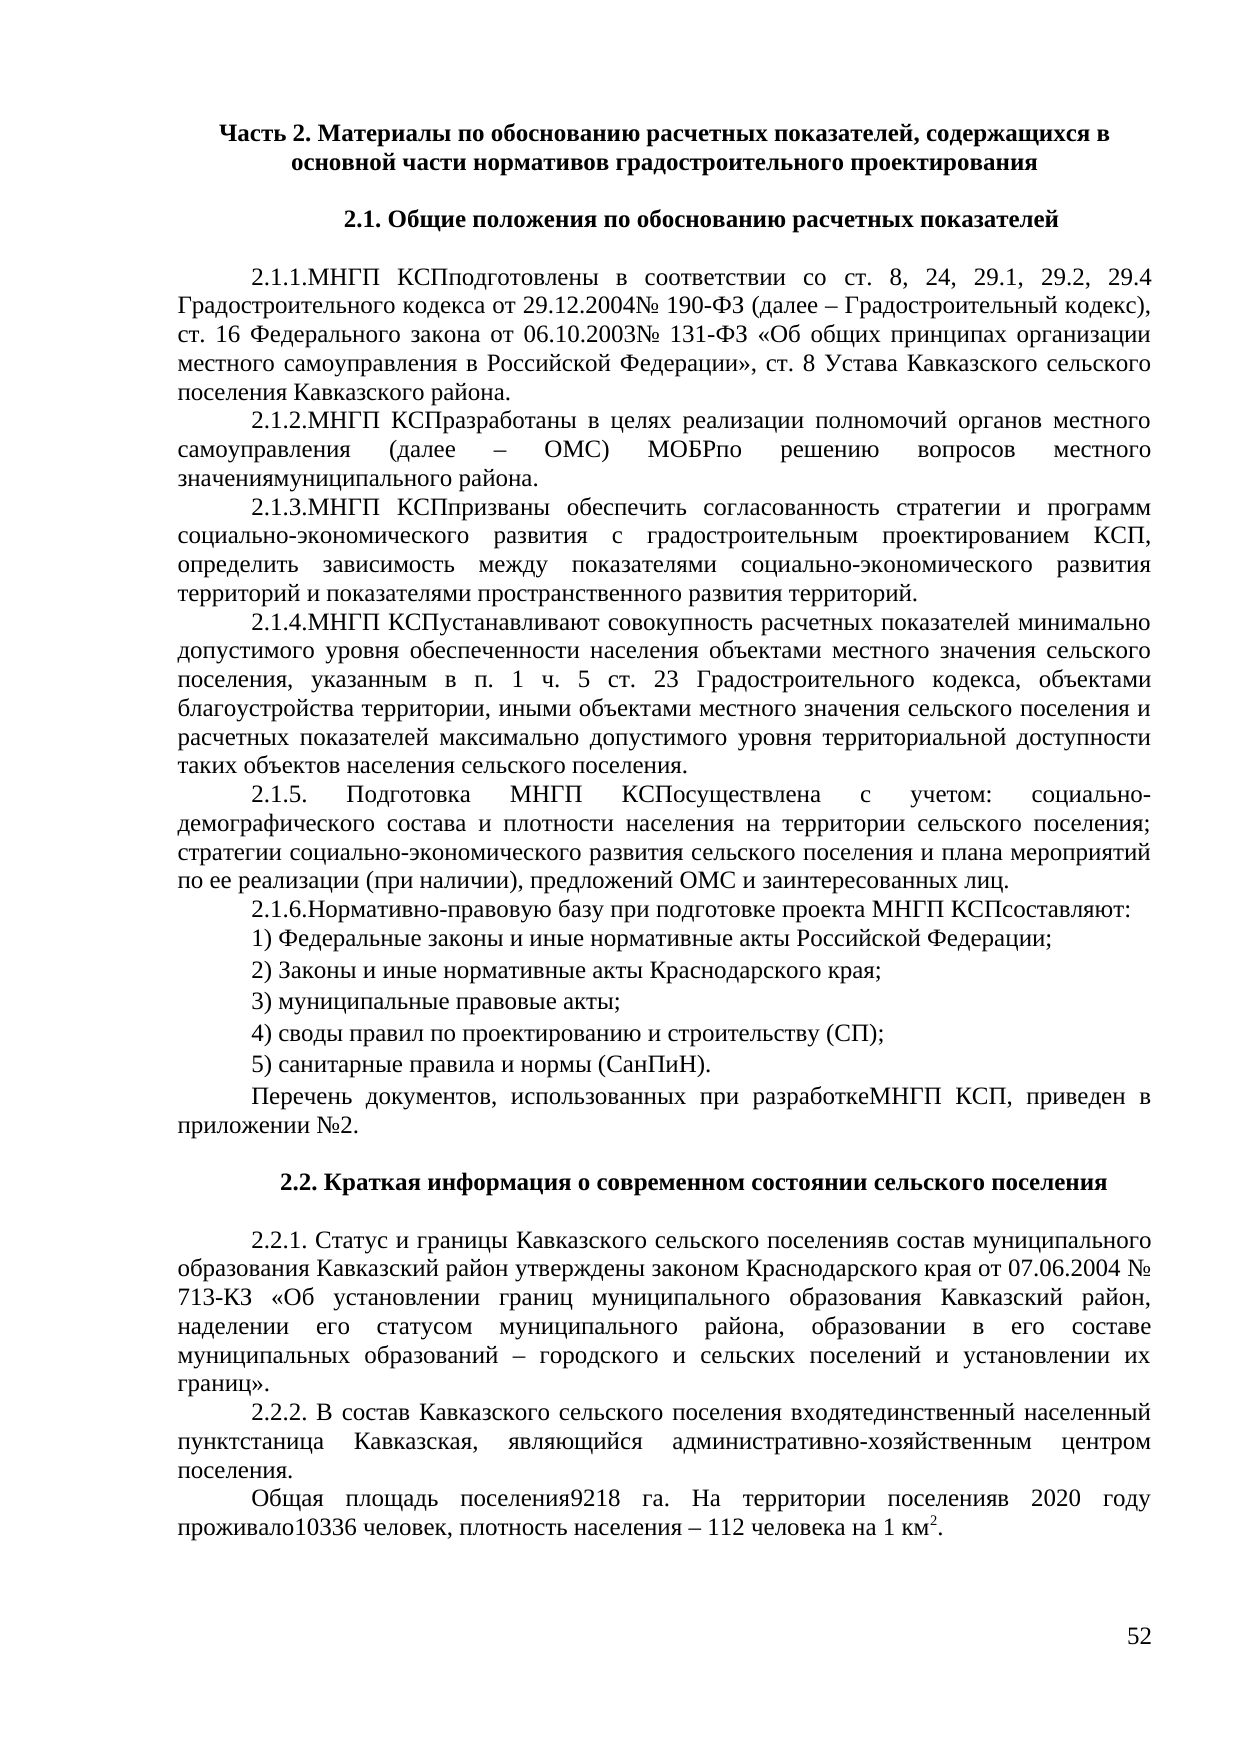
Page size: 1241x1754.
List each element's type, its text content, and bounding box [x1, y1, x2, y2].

text 2.2.1. Статус и границы Кавказского сельского поселенияв состав муниципального образования Кавказский район утверждены законом Краснодарского края от 07.06.2004 № 713-КЗ «Об установлении границ муниципального образования Кавказский район, наделении его статусом муниципального района, образовании в его составе муниципальных образований – городского и сельских поселений и установлении их границ». [177, 1225, 1152, 1397]
text Перечень документов, использованных при разработкеМНГП КСП, приведен в приложении №2. [177, 1081, 1152, 1138]
text 2.2. Краткая информация о современном состоянии сельского поселения [177, 1167, 1152, 1196]
text 2.1.5. Подготовка МНГП КСПосуществлена с учетом: социально-демографического состава и плотности населения на территории сельского поселения; стратегии социально-экономического развития сельского поселения и плана мероприятий по ее реализации (при наличии), предложений ОМС и заинтересованных лиц. [177, 779, 1152, 894]
text 4) своды правил по проектированию и строительству (СП); [177, 1018, 1152, 1047]
text 5) санитарные правила и нормы (СанПиН). [177, 1049, 1152, 1078]
text Общая площадь поселения9218 га. На территории поселенияв 2020 году проживало10336 человек, плотность населения – 112 человека на 1 км2. [177, 1483, 1152, 1541]
text 2.1.4.МНГП КСПустанавливают совокупность расчетных показателей минимально допустимого уровня обеспеченности населения объектами местного значения сельского поселения, указанным в п. 1 ч. 5 ст. 23 Градостроительного кодекса, объектами благоустройства территории, иными объектами местного значения сельского поселения и расчетных показателей максимально допустимого уровня территориальной доступности таких объектов населения сельского поселения. [177, 607, 1152, 779]
text 2.1.2.МНГП КСПразработаны в целях реализации полномочий органов местного самоуправления (далее – ОМС) МОБРпо решению вопросов местного значениямуниципального района. [177, 406, 1152, 492]
text 2.1. Общие положения по обоснованию расчетных показателей [177, 204, 1152, 233]
text 2.1.1.МНГП КСПподготовлены в соответствии со ст. 8, 24, 29.1, 29.2, 29.4 Градостроительного кодекса от 29.12.2004№ 190-ФЗ (далее – Градостроительный кодекс), ст. 16 Федерального закона от 06.10.2003№ 131-ФЗ «Об общих принципах организации местного самоуправления в Российской Федерации», ст. 8 Устава Кавказского сельского поселения Кавказского района. [177, 262, 1152, 406]
text 2) Законы и иные нормативные акты Краснодарского края; [177, 955, 1152, 983]
text 2.1.6.Нормативно-правовую базу при подготовке проекта МНГП КСПсоставляют: [177, 894, 1152, 923]
text 3) муниципальные правовые акты; [177, 986, 1152, 1015]
text Часть 2. Материалы по обоснованию расчетных показателей, содержащихся в основной части нормативов градостроительного проектирования [177, 118, 1152, 176]
text 2.1.3.МНГП КСПпризваны обеспечить согласованность стратегии и программ социально-экономического развития с градостроительным проектированием КСП, определить зависимость между показателями социально-экономического развития территорий и показателями пространственного развития территорий. [177, 492, 1152, 607]
text 1) Федеральные законы и иные нормативные акты Российской Федерации; [177, 923, 1152, 952]
text 2.2.2. В состав Кавказского сельского поселения входятединственный населенный пунктстаница Кавказская, являющийся административно-хозяйственным центром поселения. [177, 1397, 1152, 1483]
